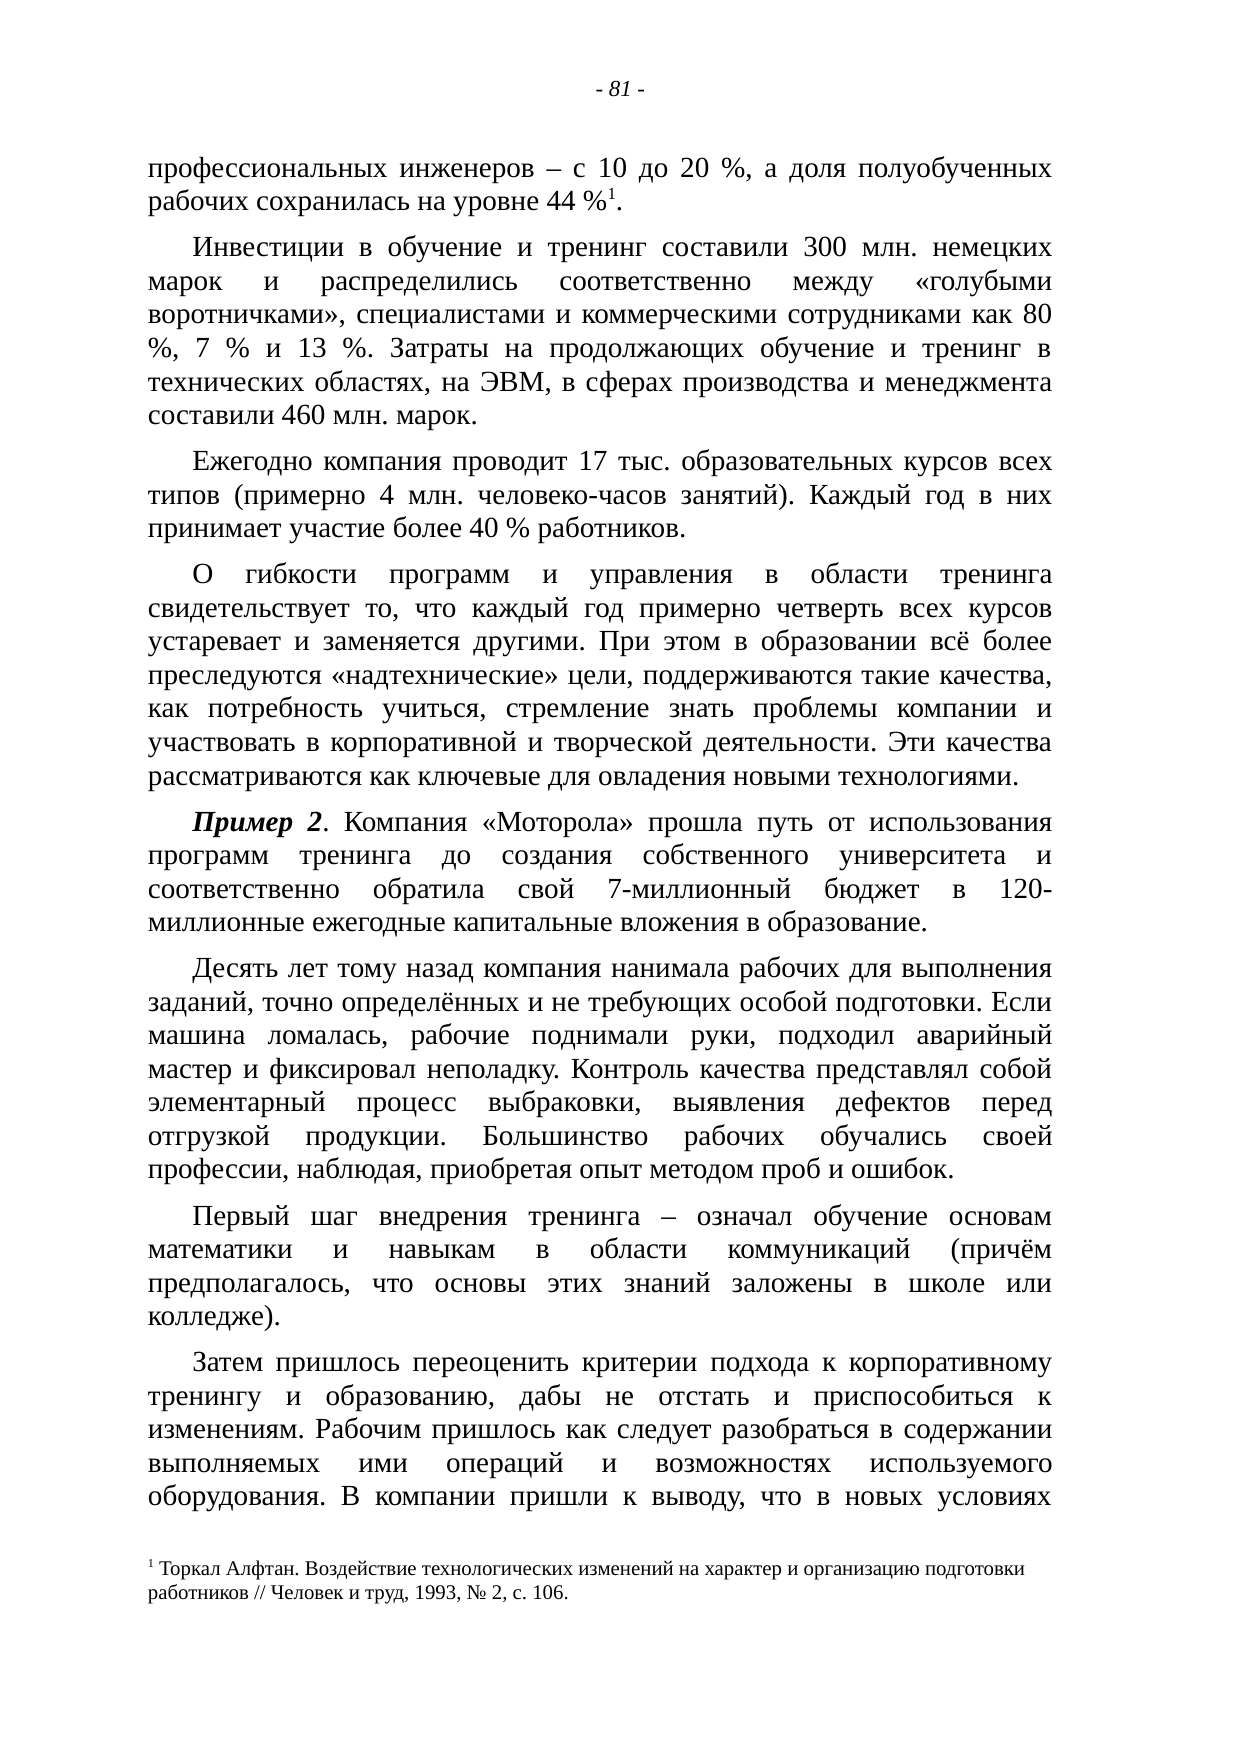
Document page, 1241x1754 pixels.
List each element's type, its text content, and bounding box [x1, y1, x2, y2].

text Пример 2. Компания «Моторола» прошла путь от использования программ тренинга до создания собственного университета и соответственно обратила свой 7-миллионный бюджет в 120-миллионные ежегодные капитальные вложения в образование. [148, 804, 1053, 938]
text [148, 150, 1053, 217]
text Первый шаг внедрения тренинга – означал обучение основам математики и навыкам в области коммуникаций (причём предполагалось, что основы этих знаний заложены в школе или колледже). [148, 1198, 1053, 1332]
text О гибкости программ и управления в области тренинга свидетельствует то, что каждый год примерно четверть всех курсов устаревает и заменяется другими. При этом в образовании всё более преследуются «надтехнические» цели, поддерживаются такие качества, как потребность учиться, стремление знать проблемы компании и участвовать в корпоративной и творческой деятельности. Эти качества рассматриваются как ключевые для овладения новыми технологиями. [148, 556, 1053, 791]
text Десять лет тому назад компания нанимала рабочих для выполнения заданий, точно определённых и не требующих особой подготовки. Если машина ломалась, рабочие поднимали руки, подходил аварийный мастер и фиксировал неполадку. Контроль качества представлял собой элементарный процесс выбраковки, выявления дефектов перед отгрузкой продукции. Большинство рабочих обучались своей профессии, наблюдая, приобретая опыт методом проб и ошибок. [148, 950, 1053, 1185]
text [148, 1344, 1053, 1512]
text Ежегодно компания проводит 17 тыс. образовательных курсов всех типов (примерно 4 млн. человеко-часов занятий). Каждый год в них принимает участие более 40 % работников. [148, 443, 1053, 544]
text Инвестиции в обучение и тренинг составили 300 млн. немецких марок и распределились соответственно между «голубыми воротничками», специалистами и коммерческими сотрудниками как 80 %, 7 % и 13 %. Затраты на продолжающих обучение и тренинг в технических областях, на ЭВМ, в сферах производства и менеджмента составили 460 млн. марок. [148, 229, 1053, 431]
